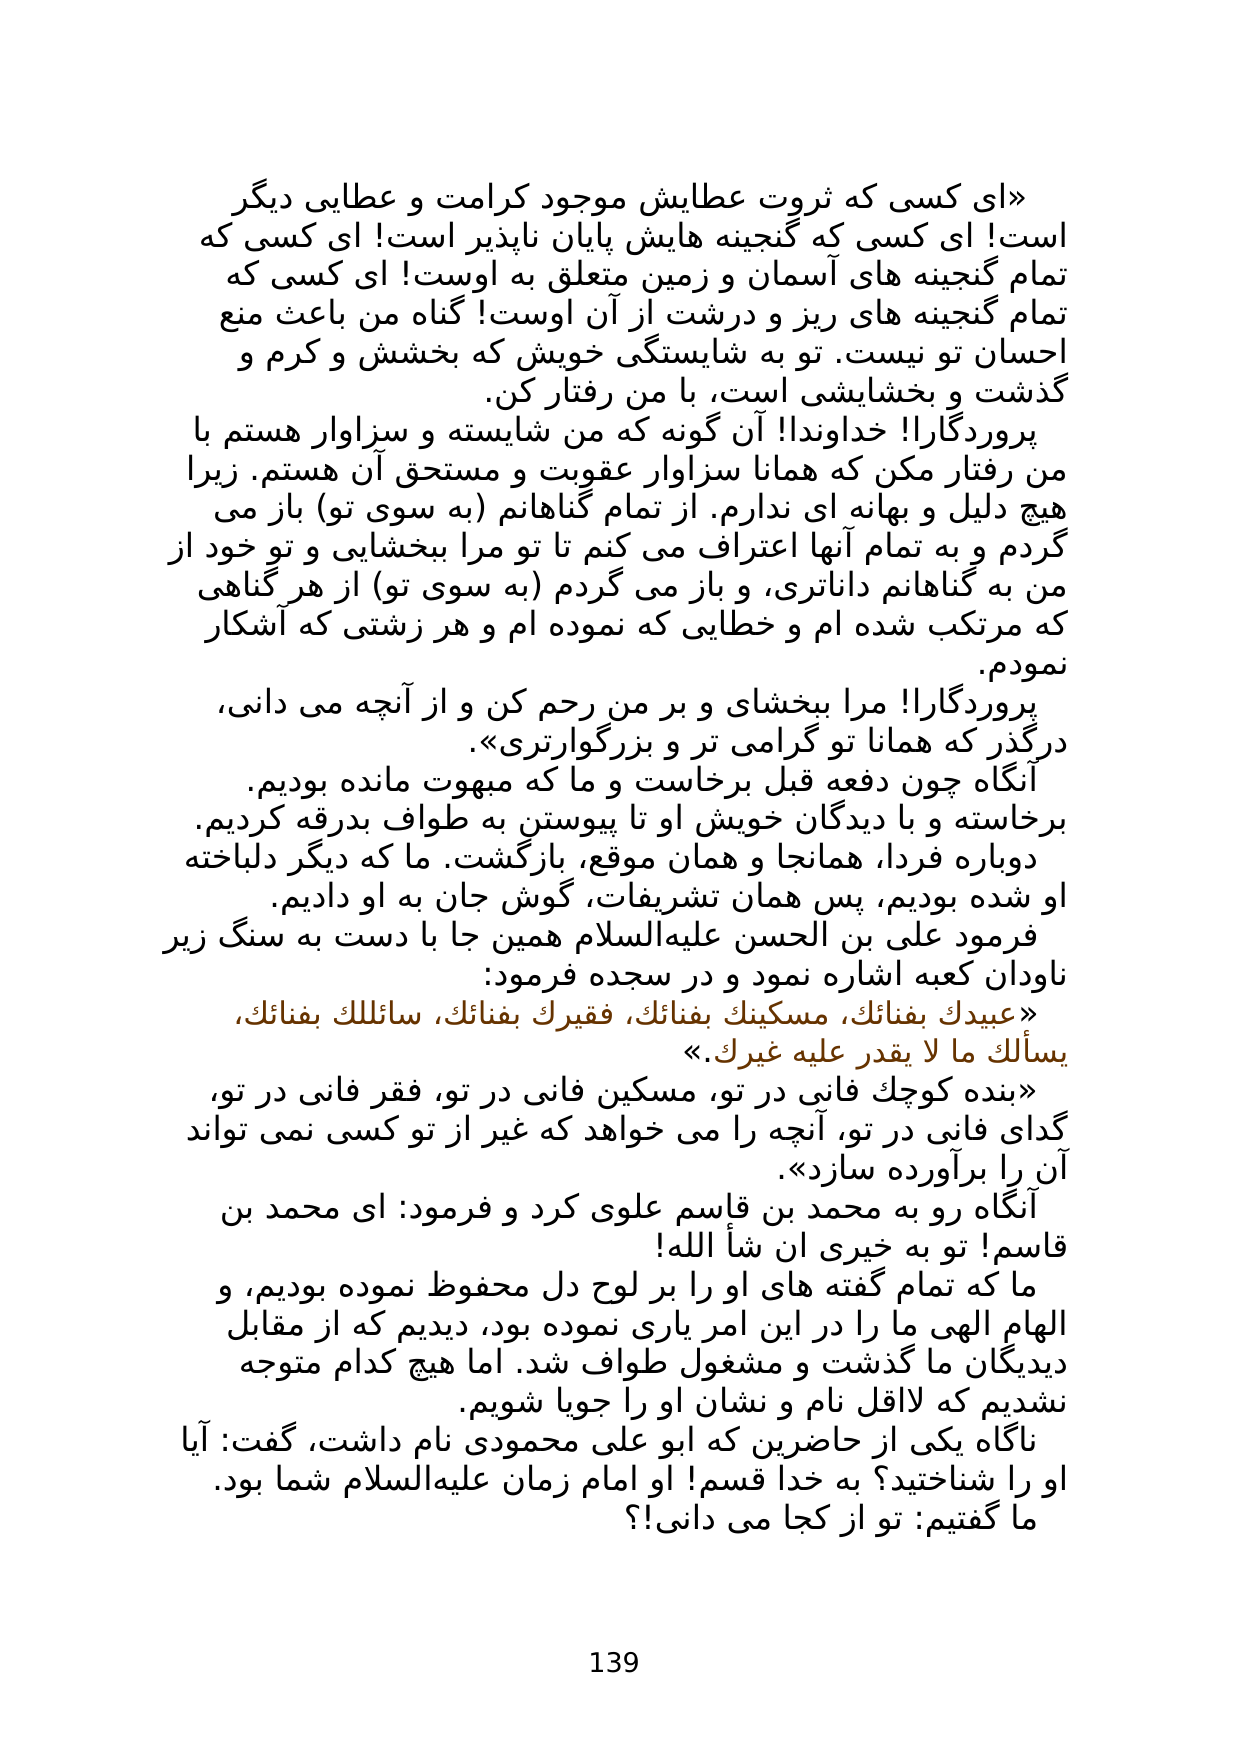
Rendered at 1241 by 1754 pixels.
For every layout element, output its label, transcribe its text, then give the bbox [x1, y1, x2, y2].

text پروردگارا! مرا ببخشاى و بر من رحم كن و از آنچه مى دانى، درگذر كه همانا تو گرامى تر و بزرگوارترى». [159, 682, 1069, 760]
text آنگاه چون دفعه قبل برخاست و ما كه مبهوت مانده بوديم. برخاسته و با ديدگان خويش او تا پيوستن به طواف بدرقه كرديم. [159, 760, 1069, 838]
text پروردگارا! خداوندا! آن گونه كه من شايسته و سزاوار هستم با من رفتار مكن كه همانا سزاوار عقوبت و مستحق آن هستم. زيرا هيچ دليل و بهانه اى ندارم. از تمام گناهانم (به سوى تو) باز مى گردم و به تمام آنها اعتراف مى كنم تا تو مرا ببخشايى و تو خود از من به گناهانم داناترى، و باز مى گردم (به سوى تو) از هر گناهى كه مرتكب شده ام و خطايى كه نموده ام و هر زشتى كه آشكار نمودم. [159, 410, 1069, 682]
text ناگاه يكى از حاضرين كه ابو على محمودى نام داشت، گفت: آيا او را شناختيد؟ به خدا قسم! او امام زمان عليه‌السلام شما بود. [159, 1421, 1069, 1498]
text آنگاه رو به محمد بن قاسم علوى كرد و فرمود: اى محمد بن قاسم! تو به خيرى ان شأ الله! [159, 1187, 1069, 1265]
text ما كه تمام گفته هاى او را بر لوح دل محفوظ نموده بوديم، و الهام الهى ما را در اين امر يارى نموده بود، ديديم كه از مقابل ديديگان ما گذشت و مشغول طواف شد. اما هيچ كدام متوجه نشديم كه لااقل نام و نشان او را جويا شويم. [159, 1265, 1069, 1421]
text دوباره فردا، همانجا و همان موقع، بازگشت. ما كه ديگر دلباخته او شده بوديم، پس همان تشريفات، گوش جان به او داديم. [159, 838, 1069, 915]
text فرمود على بن الحسن عليه‌السلام همين جا با دست به سنگ زير ناودان كعبه اشاره نمود و در سجده فرمود: [159, 915, 1069, 993]
text ما گفتيم: تو از كجا مى دانى!؟ [159, 1498, 1069, 1537]
text «عبيدك بفنائك، مسكينك بفنائك، فقيرك بفنائك، سائللك بفنائك، يسألك ما لا يقدر عليه غيرك.» [159, 993, 1069, 1071]
text «اى كسى كه ثروت عطايش موجود كرامت و عطايى ديگر است! اى كسى كه گنجينه هايش پايان ناپذير است! اى كسى كه تمام گنجينه هاى آسمان و زمين متعلق به اوست! اى كسى كه تمام گنجينه هاى ريز و درشت از آن اوست! گناه من باعث منع احسان تو نيست. تو به شايستگى خويش كه بخشش و كرم و گذشت و بخشايشى است، با من رفتار كن. [159, 177, 1069, 410]
text «بنده كوچك فانى در تو، مسكين فانى در تو، فقر فانى در تو، گداى فانى در تو، آنچه را مى خواهد كه غير از تو كسى نمى تواند آن را برآورده سازد». [159, 1071, 1069, 1187]
